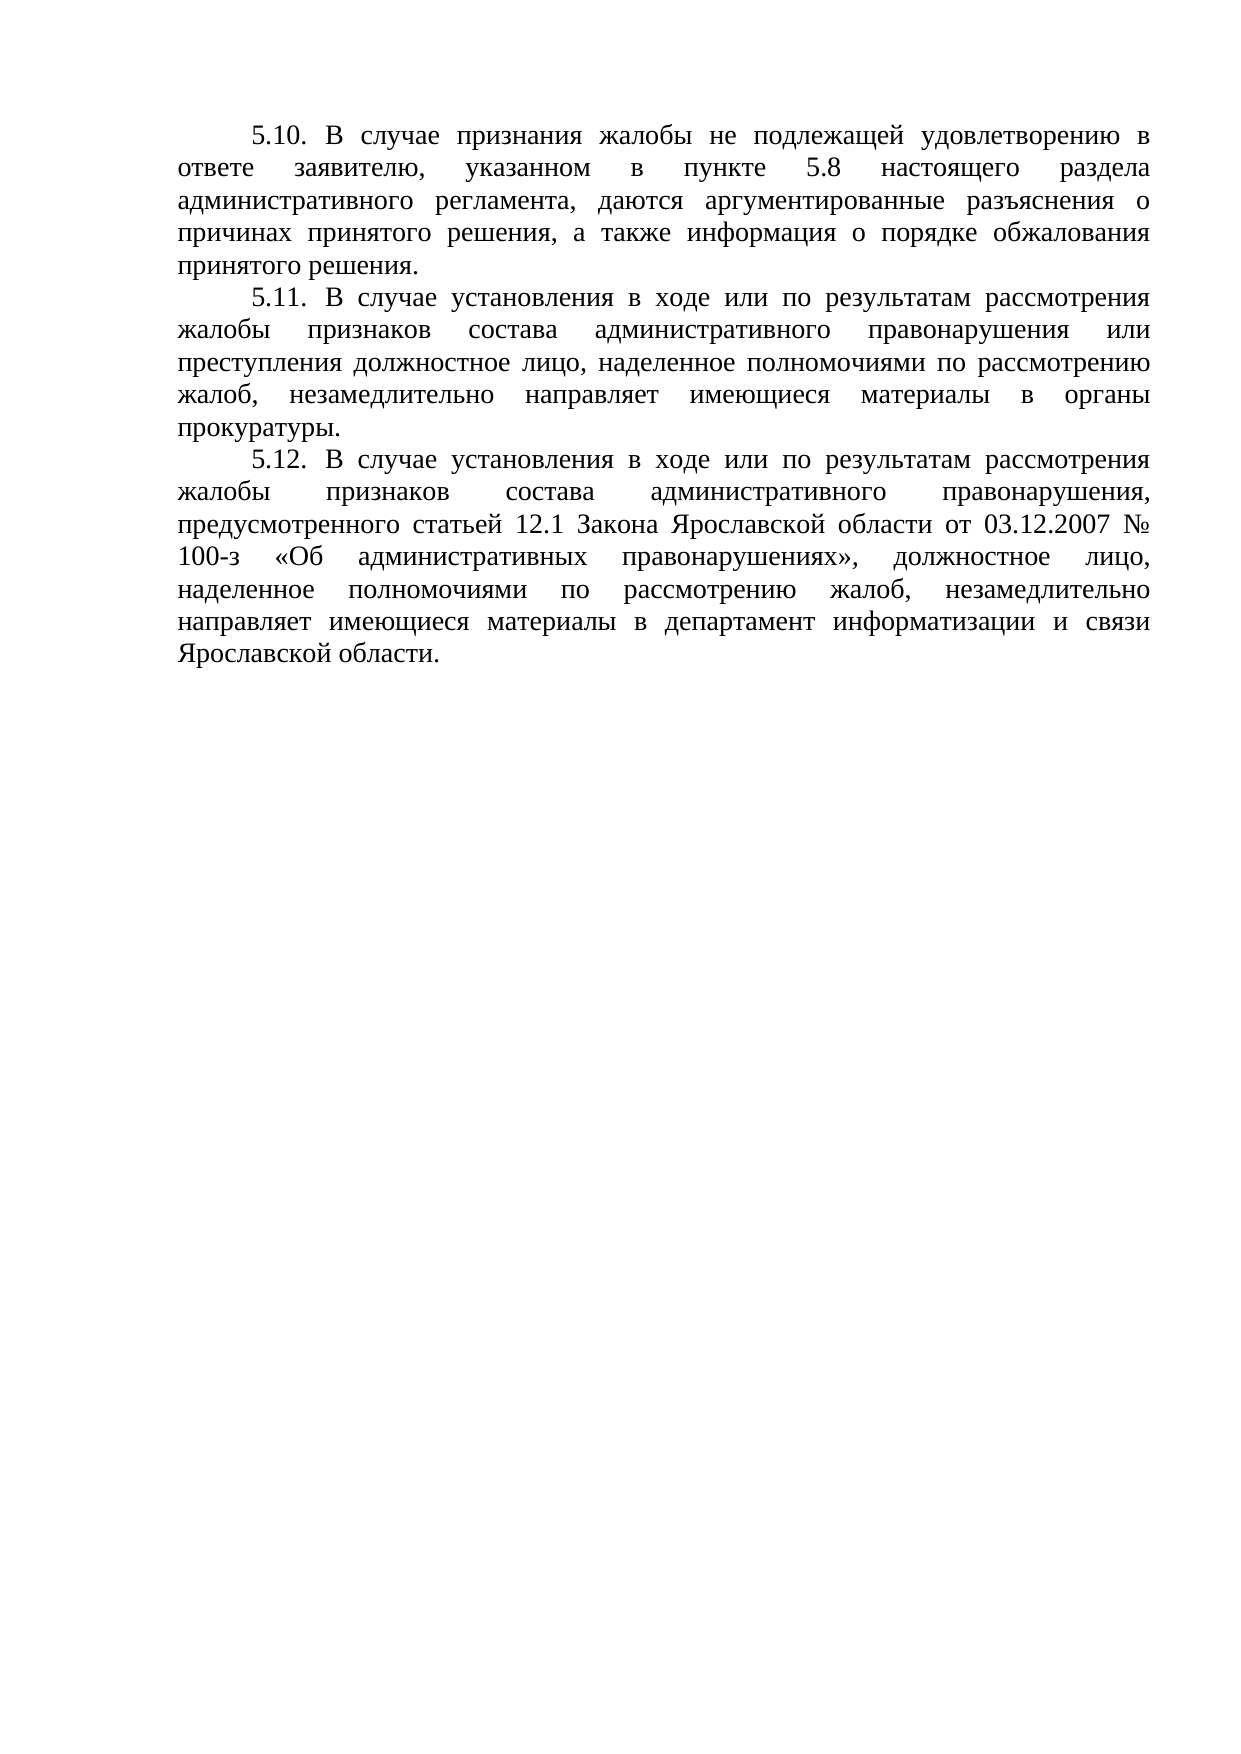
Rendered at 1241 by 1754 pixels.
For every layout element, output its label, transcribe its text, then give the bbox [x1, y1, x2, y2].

text 5.10. В случае признания жалобы не подлежащей удовлетворению в ответе заявителю, указанном в пункте 5.8 настоящего раздела административного регламента, даются аргументированные разъяснения о причинах принятого решения, а также информация о порядке обжалования принятого решения. [177, 118, 1152, 280]
text 5.11. В случае установления в ходе или по результатам рассмотрения жалобы признаков состава административного правонарушения или преступления должностное лицо, наделенное полномочиями по рассмотрению жалоб, незамедлительно направляет имеющиеся материалы в органы прокуратуры. [177, 280, 1152, 442]
text 5.12. В случае установления в ходе или по результатам рассмотрения жалобы признаков состава административного правонарушения, предусмотренного статьей 12.1 Закона Ярославской области от 03.12.2007 № 100-з «Об административных правонарушениях», должностное лицо, наделенное полномочиями по рассмотрению жалоб, незамедлительно направляет имеющиеся материалы в департамент информатизации и связи Ярославской области. [177, 442, 1152, 669]
